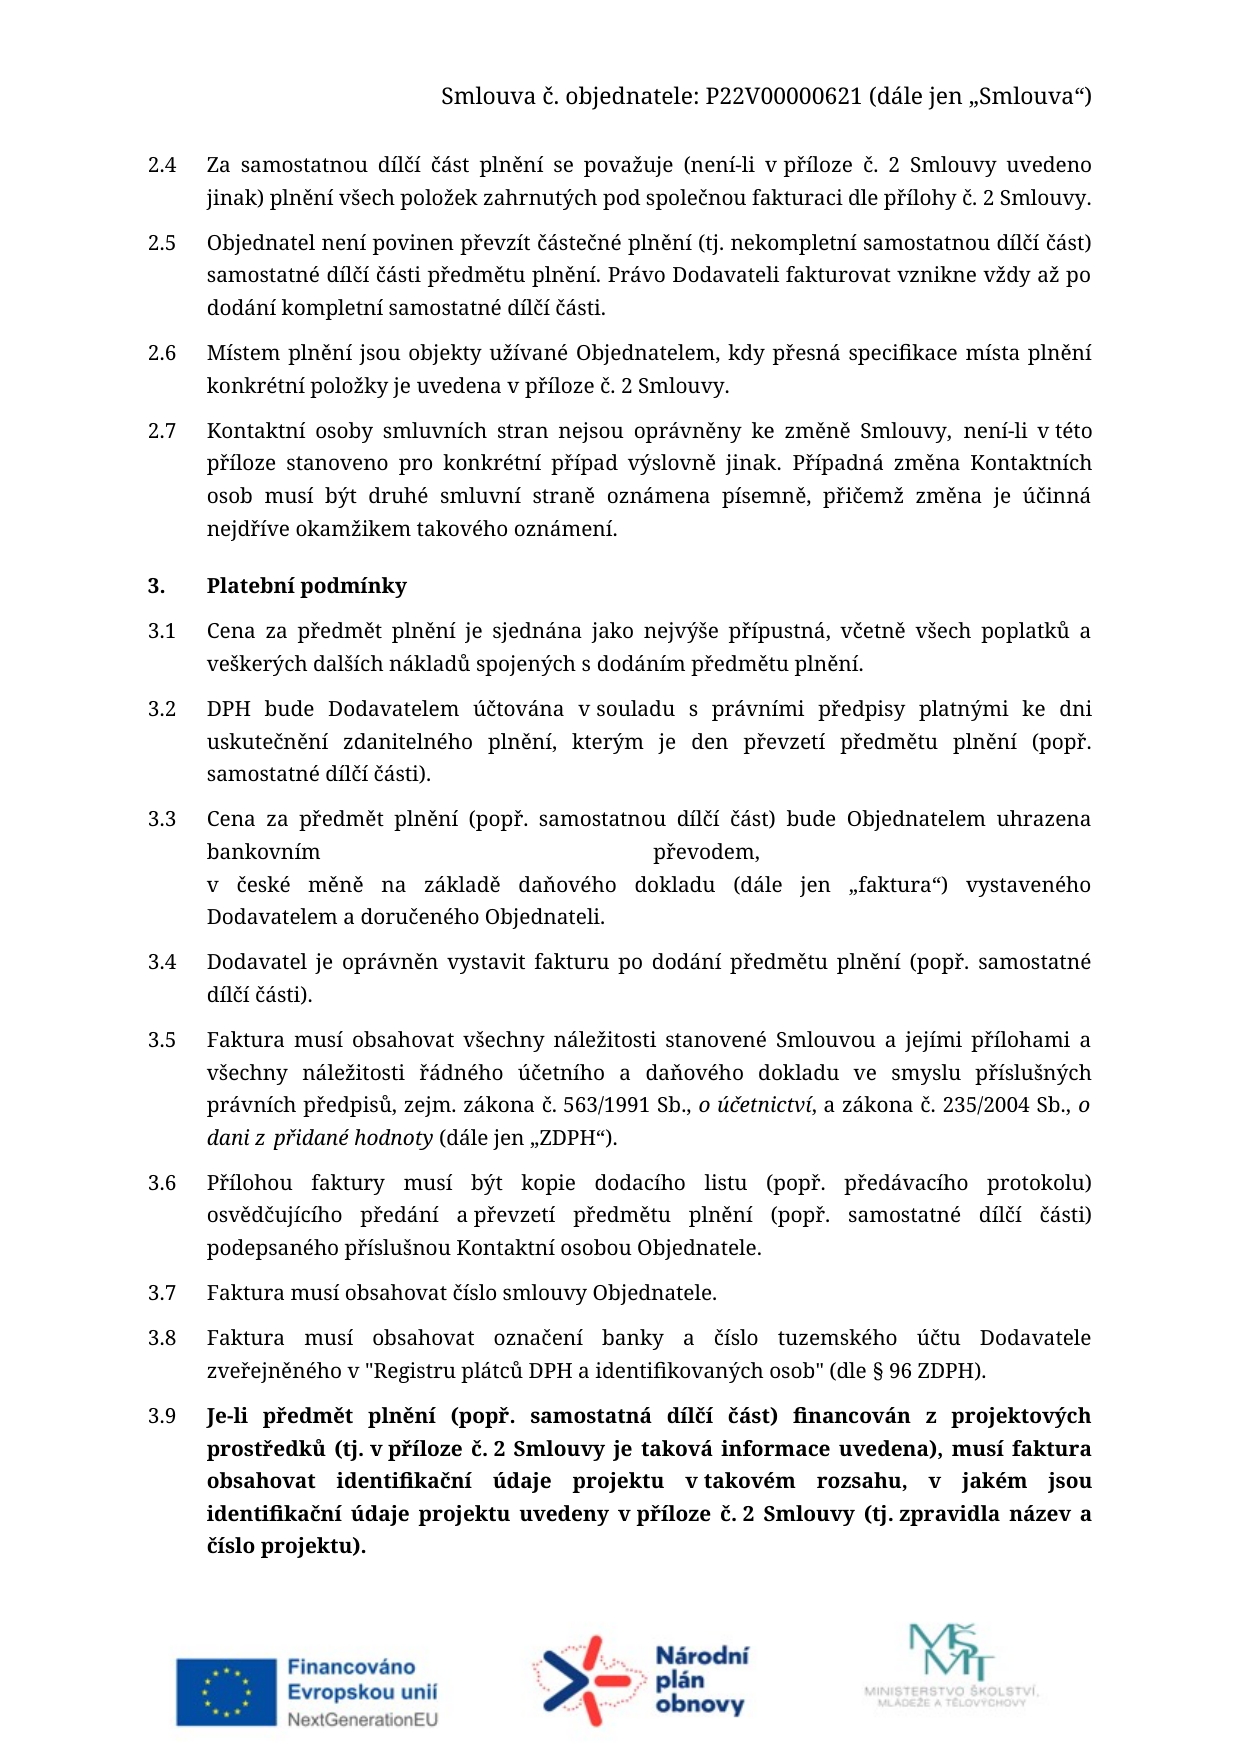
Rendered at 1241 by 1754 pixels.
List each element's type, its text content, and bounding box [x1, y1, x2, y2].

list Místem plnění jsou objekty užívané Objednatelem, kdy přesná specifikace místa plnění konkrétní položky je uvedena v příloze č. 2 Smlouvy. [148, 338, 1093, 399]
list Faktura musí obsahovat označení banky a číslo tuzemského účtu Dodavatele zveřejněného v "Registru plátců DPH a identifikovaných osob" (dle § 96 ZDPH). [148, 1323, 1093, 1384]
picture [147, 1577, 1093, 1754]
list Cena za předmět plnění (popř. samostatnou dílčí část) bude Objednatelem uhrazena bankovním převodem, v české měně na základě daňového dokladu (dále jen „faktura“) vystaveného Dodavatelem a doručeného Objednateli. [148, 804, 1093, 931]
list Objednatel není povinen převzít částečné plnění (tj. nekompletní samostatnou dílčí část) samostatné dílčí části předmětu plnění. Právo Dodavateli fakturovat vznikne vždy až po dodání kompletní samostatné dílčí části. [148, 228, 1093, 322]
list Přílohou faktury musí být kopie dodacího listu (popř. předávacího protokolu) osvědčujícího předání a převzetí předmětu plnění (popř. samostatné dílčí části) podepsaného příslušnou Kontaktní osobou Objednatele. [148, 1168, 1093, 1262]
list Kontaktní osoby smluvních stran nejsou oprávněny ke změně Smlouvy, není-li v této příloze stanoveno pro konkrétní případ výslovně jinak. Případná změna Kontaktních osob musí být druhé smluvní straně oznámena písemně, přičemž změna je účinná nejdříve okamžikem takového oznámení. [148, 416, 1093, 542]
list Faktura musí obsahovat číslo smlouvy Objednatele. [148, 1278, 1093, 1307]
list Dodavatel je oprávněn vystavit fakturu po dodání předmětu plnění (popř. samostatné dílčí části). [148, 947, 1093, 1008]
list DPH bude Dodavatelem účtována v souladu s právními předpisy platnými ke dni uskutečnění zdanitelného plnění, kterým je den převzetí předmětu plnění (popř. samostatné dílčí části). [148, 694, 1093, 788]
list Faktura musí obsahovat všechny náležitosti stanovené Smlouvou a jejími přílohami a všechny náležitosti řádného účetního a daňového dokladu ve smyslu příslušných právních předpisů, zejm. zákona č. 563/1991 Sb., o účetnictví, a zákona č. 235/2004 Sb., o dani z přidané hodnoty (dále jen „ZDPH“). [148, 1025, 1093, 1151]
list Za samostatnou dílčí část plnění se považuje (není-li v příloze č. 2 Smlouvy uvedeno jinak) plnění všech položek zahrnutých pod společnou fakturaci dle přílohy č. 2 Smlouvy. [148, 150, 1093, 211]
list Je-li předmět plnění (popř. samostatná dílčí část) financován z projektových prostředků (tj. v příloze č. 2 Smlouvy je taková informace uvedena), musí faktura obsahovat identifikační údaje projektu v takovém rozsahu, v jakém jsou identifikační údaje projektu uvedeny v příloze č. 2 Smlouvy (tj. zpravidla název a číslo projektu). [148, 1401, 1093, 1560]
list Platební podmínky [148, 571, 1093, 600]
list Cena za předmět plnění je sjednána jako nejvýše přípustná, včetně všech poplatků a veškerých dalších nákladů spojených s dodáním předmětu plnění. [148, 616, 1093, 677]
